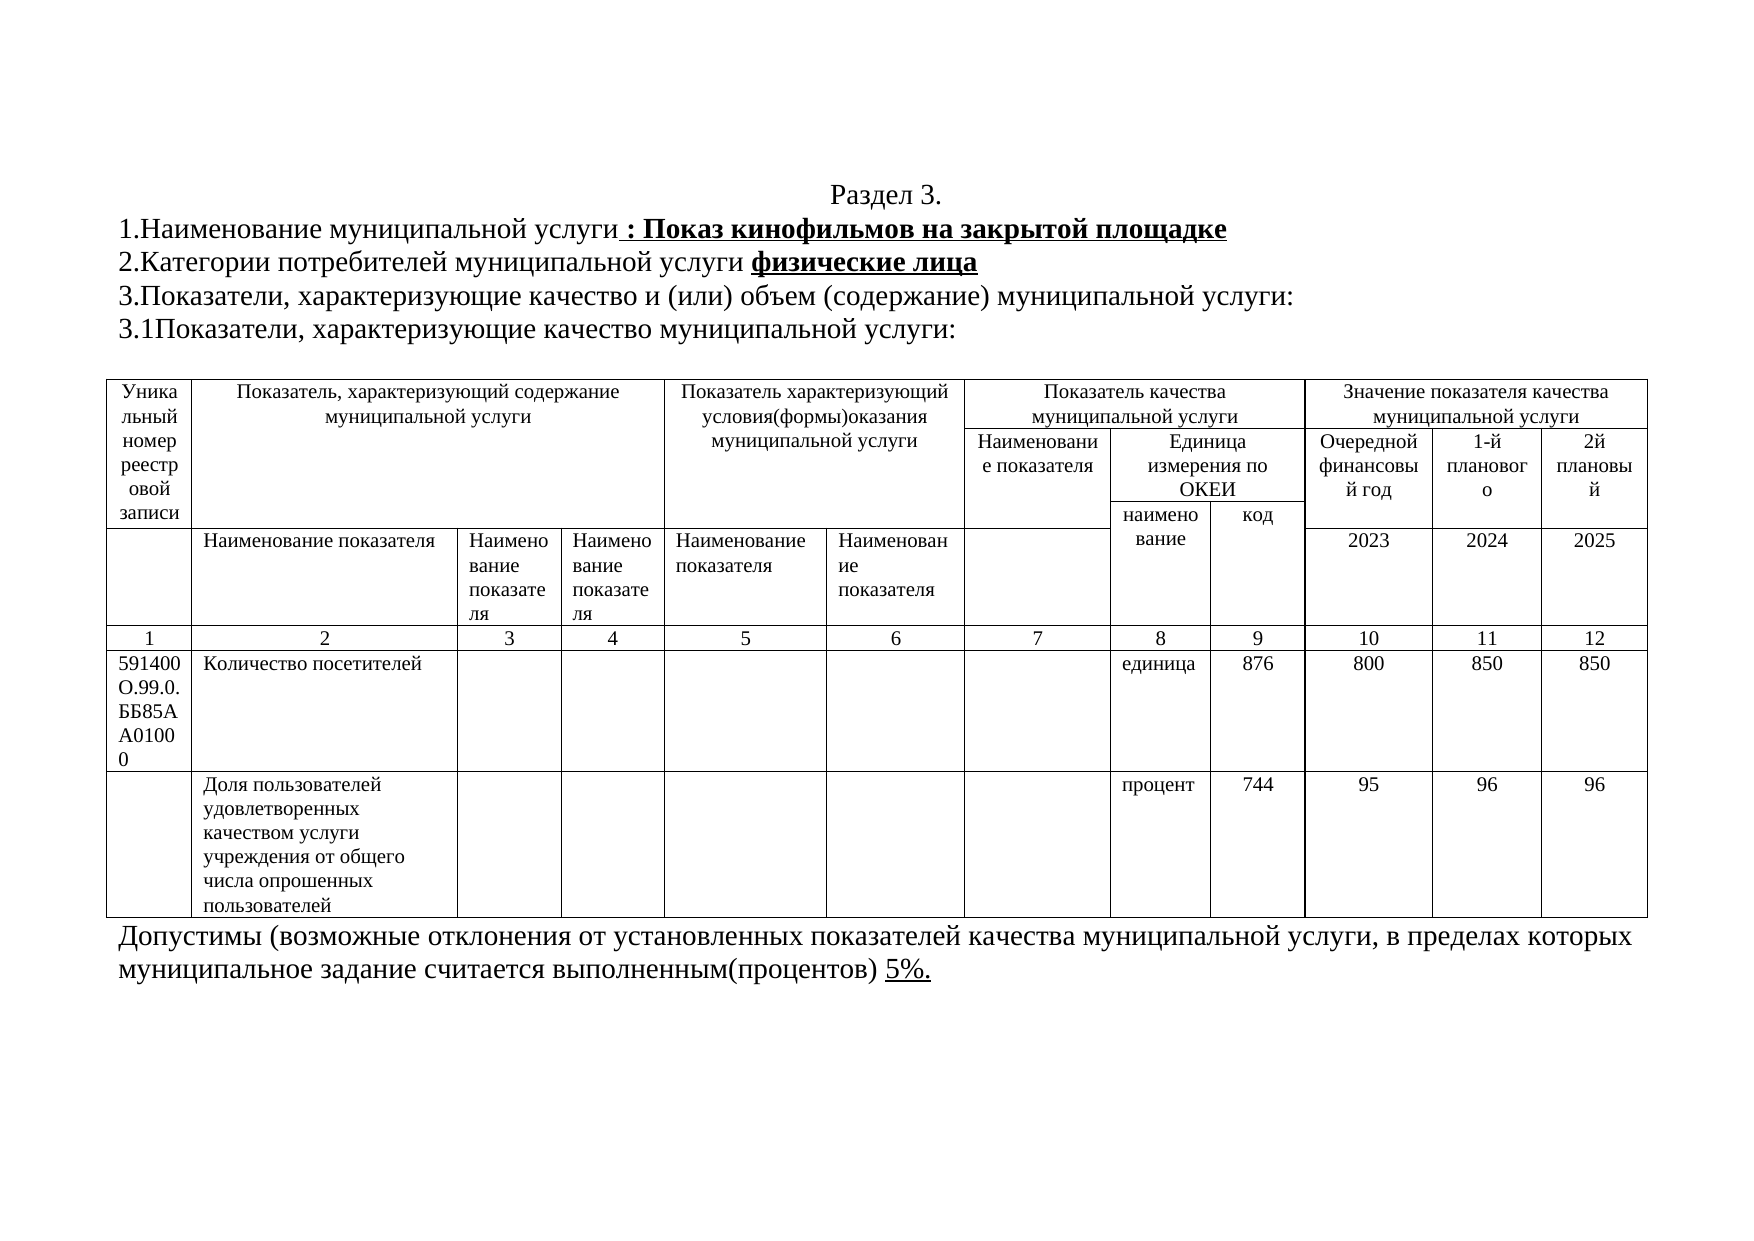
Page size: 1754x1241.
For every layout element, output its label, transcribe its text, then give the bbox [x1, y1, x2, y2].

table_header Показатель качества муниципальной услуги [965, 380, 1304, 428]
table_cell Наименование показателя [562, 529, 664, 625]
table_cell код [1211, 502, 1304, 625]
table_cell [827, 651, 964, 771]
table_cell 4 [562, 626, 664, 650]
table_cell единица [1111, 651, 1210, 771]
table_cell 95 [1306, 772, 1432, 917]
table_cell 876 [1211, 651, 1304, 771]
table_cell [965, 651, 1110, 771]
table_cell 3 [458, 626, 561, 650]
table_cell [965, 529, 1110, 625]
table_cell процент [1111, 772, 1210, 917]
table_header Значение показателя качества муниципальной услуги [1306, 380, 1647, 428]
table_cell [562, 651, 664, 771]
table_cell [458, 772, 561, 917]
table_cell 1 [107, 626, 191, 650]
table_cell 591400О.99.0.ББ85АА01000 [107, 651, 191, 771]
text 3.1Показатели, характеризующие качество муниципальной услуги: [118, 311, 1654, 345]
table_cell 744 [1211, 772, 1304, 917]
table_cell 2025 [1542, 529, 1647, 625]
table_cell 9 [1211, 626, 1304, 650]
text Раздел 3. [118, 177, 1654, 211]
table_cell [458, 651, 561, 771]
table_cell [107, 529, 191, 625]
table_cell [665, 772, 826, 917]
text 2.Категории потребителей муниципальной услуги физические лица [118, 244, 1654, 278]
table_header Показатель характеризующий условия(формы)оказания муниципальной услуги [665, 380, 964, 527]
table_cell Наименование показателя [458, 529, 561, 625]
table_cell 8 [1111, 626, 1210, 650]
text 1.Наименование муниципальной услуги : Показ кинофильмов на закрытой площадке [118, 211, 1654, 244]
table_cell Доля пользователей удовлетворенных качеством услуги учреждения от общего числа опрошенных пользователей [192, 772, 457, 917]
text 3.Показатели, характеризующие качество и (или) объем (содержание) муниципальной услуги: [118, 278, 1654, 311]
table_cell 6 [827, 626, 964, 650]
table_cell 96 [1542, 772, 1647, 917]
table_cell Количество посетителей [192, 651, 457, 771]
table_cell [965, 772, 1110, 917]
table_cell 7 [965, 626, 1110, 650]
table_cell [562, 772, 664, 917]
table_cell [665, 651, 826, 771]
table_header Показатель, характеризующий содержание муниципальной услуги [192, 380, 664, 527]
table_cell [827, 772, 964, 917]
table_cell Наименование показателя [192, 529, 457, 625]
table_cell 850 [1542, 651, 1647, 771]
table_cell Единица измерения по ОКЕИ [1111, 429, 1304, 501]
table_cell 96 [1433, 772, 1541, 917]
table_cell 850 [1433, 651, 1541, 771]
table_cell 800 [1306, 651, 1432, 771]
table_cell Наименование показателя [665, 529, 826, 625]
table_cell [107, 772, 191, 917]
table_cell 2024 [1433, 529, 1541, 625]
table_cell наименование [1111, 502, 1210, 625]
table_cell 2 [192, 626, 457, 650]
table_cell 1-й планового [1433, 429, 1541, 527]
table_cell Наименование показателя [965, 429, 1110, 527]
table_cell 2023 [1306, 529, 1432, 625]
table_cell 10 [1306, 626, 1432, 650]
table_cell 11 [1433, 626, 1541, 650]
table_cell 12 [1542, 626, 1647, 650]
table_cell Очередной финансовый год [1306, 429, 1432, 527]
text Допустимы (возможные отклонения от установленных показателей качества муниципальной услуги, в пределах которых муниципальное задание считается выполненным(процентов) 5%. [118, 918, 1654, 985]
table_header Уникальный номер реестровой записи [107, 380, 191, 527]
table_cell 5 [665, 626, 826, 650]
table_cell Наименование показателя [827, 529, 964, 625]
table_cell 2й плановый [1542, 429, 1647, 527]
